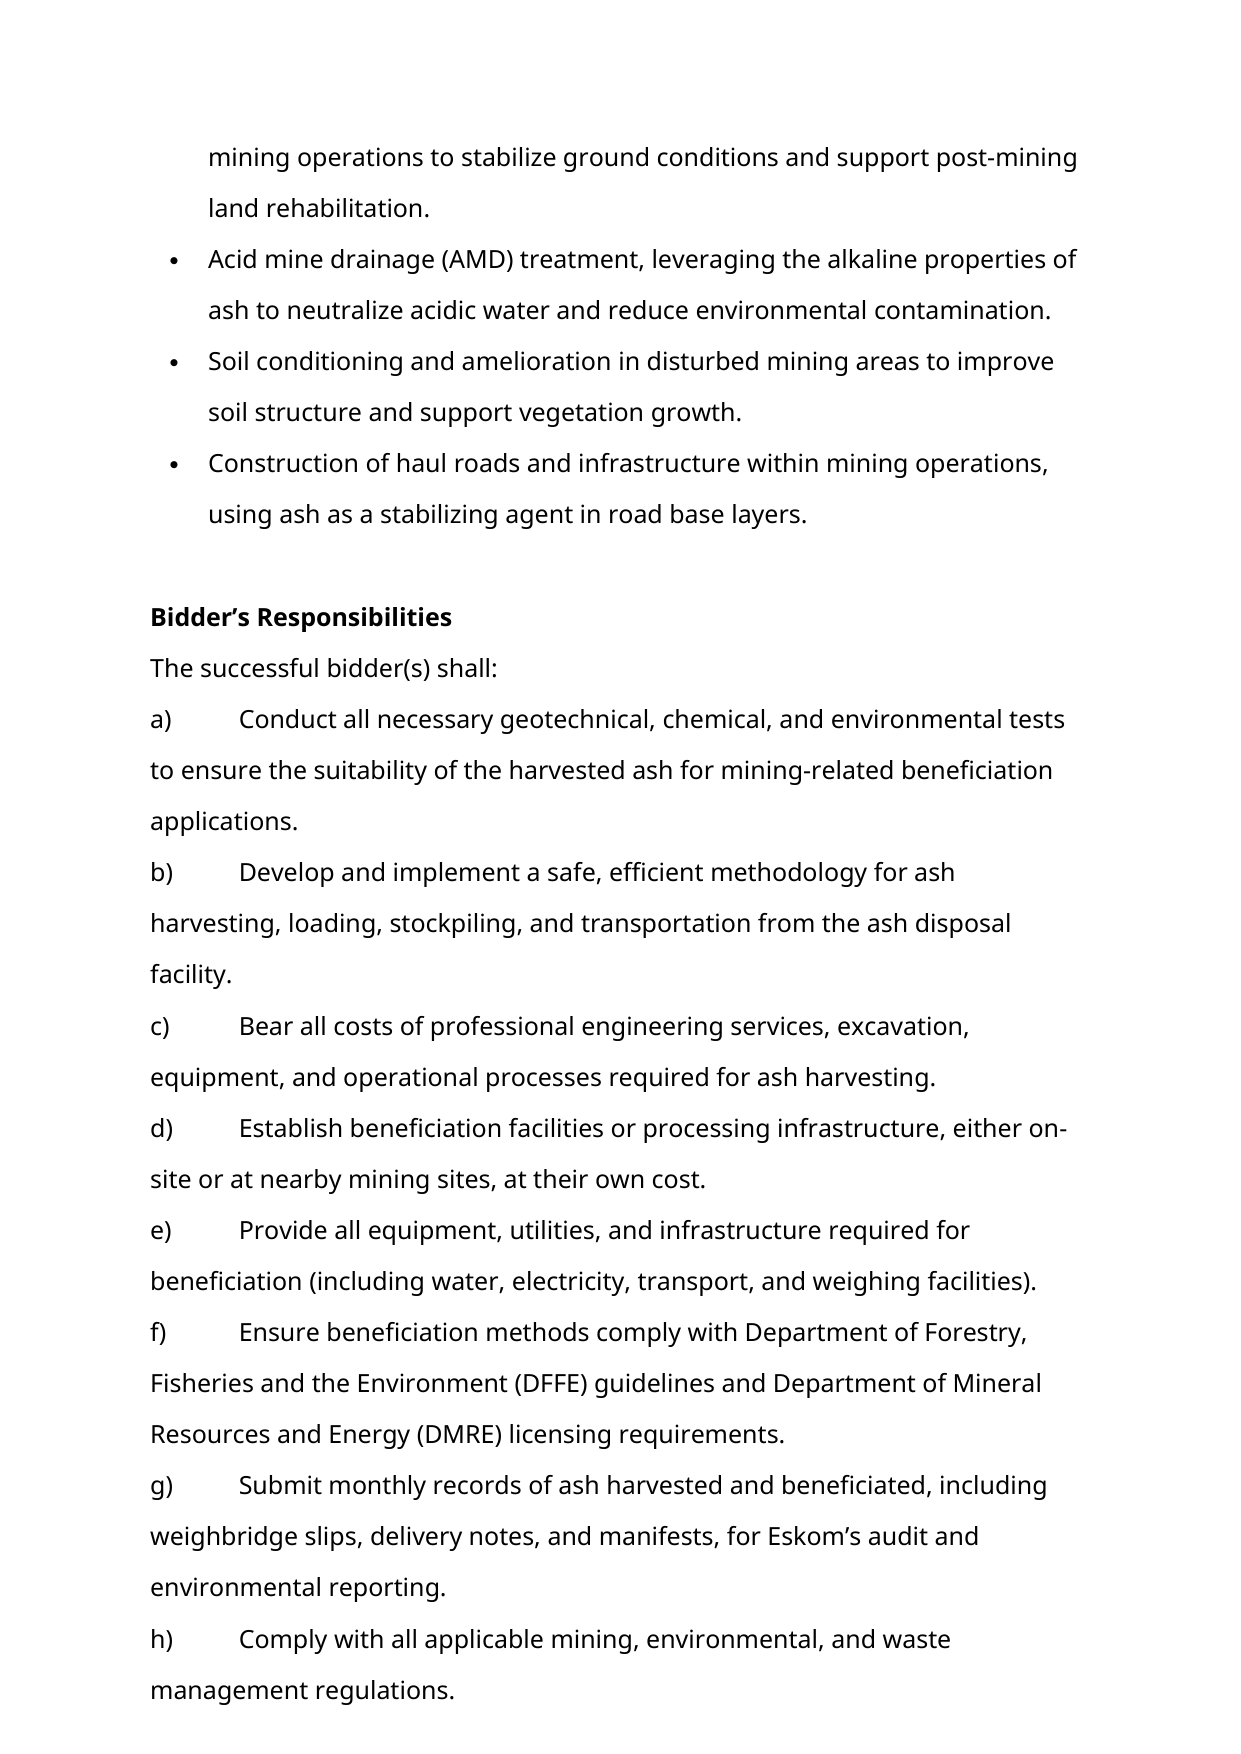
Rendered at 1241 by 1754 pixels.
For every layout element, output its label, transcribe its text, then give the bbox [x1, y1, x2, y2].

text The successful bidder(s) shall: [150, 651, 1091, 685]
text e) Provide all equipment, utilities, and infrastructure required for beneficiation (including water, electricity, transport, and weighing facilities). [150, 1213, 1091, 1298]
text a) Conduct all necessary geotechnical, chemical, and environmental tests to ensure the suitability of the harvested ash for mining-related beneficiation applications. [150, 702, 1091, 838]
text Bidder’s Responsibilities [150, 599, 1091, 633]
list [170, 139, 1091, 225]
list Soil conditioning and amelioration in disturbed mining areas to improve soil structure and support vegetation growth. [170, 344, 1091, 429]
list Construction of haul roads and infrastructure within mining operations, using ash as a stabilizing agent in road base layers. [170, 446, 1091, 531]
list Acid mine drainage (AMD) treatment, leveraging the alkaline properties of ash to neutralize acidic water and reduce environmental contamination. [170, 242, 1091, 327]
text g) Submit monthly records of ash harvested and beneficiated, including weighbridge slips, delivery notes, and manifests, for Eskom’s audit and environmental reporting. [150, 1468, 1091, 1604]
text b) Develop and implement a safe, efficient methodology for ash harvesting, loading, stockpiling, and transportation from the ash disposal facility. [150, 855, 1091, 991]
text h) Comply with all applicable mining, environmental, and waste management regulations. [150, 1621, 1091, 1706]
text c) Bear all costs of professional engineering services, excavation, equipment, and operational processes required for ash harvesting. [150, 1008, 1091, 1093]
text d) Establish beneficiation facilities or processing infrastructure, either on-site or at nearby mining sites, at their own cost. [150, 1110, 1091, 1196]
text f) Ensure beneficiation methods comply with Department of Forestry, Fisheries and the Environment (DFFE) guidelines and Department of Mineral Resources and Energy (DMRE) licensing requirements. [150, 1315, 1091, 1451]
